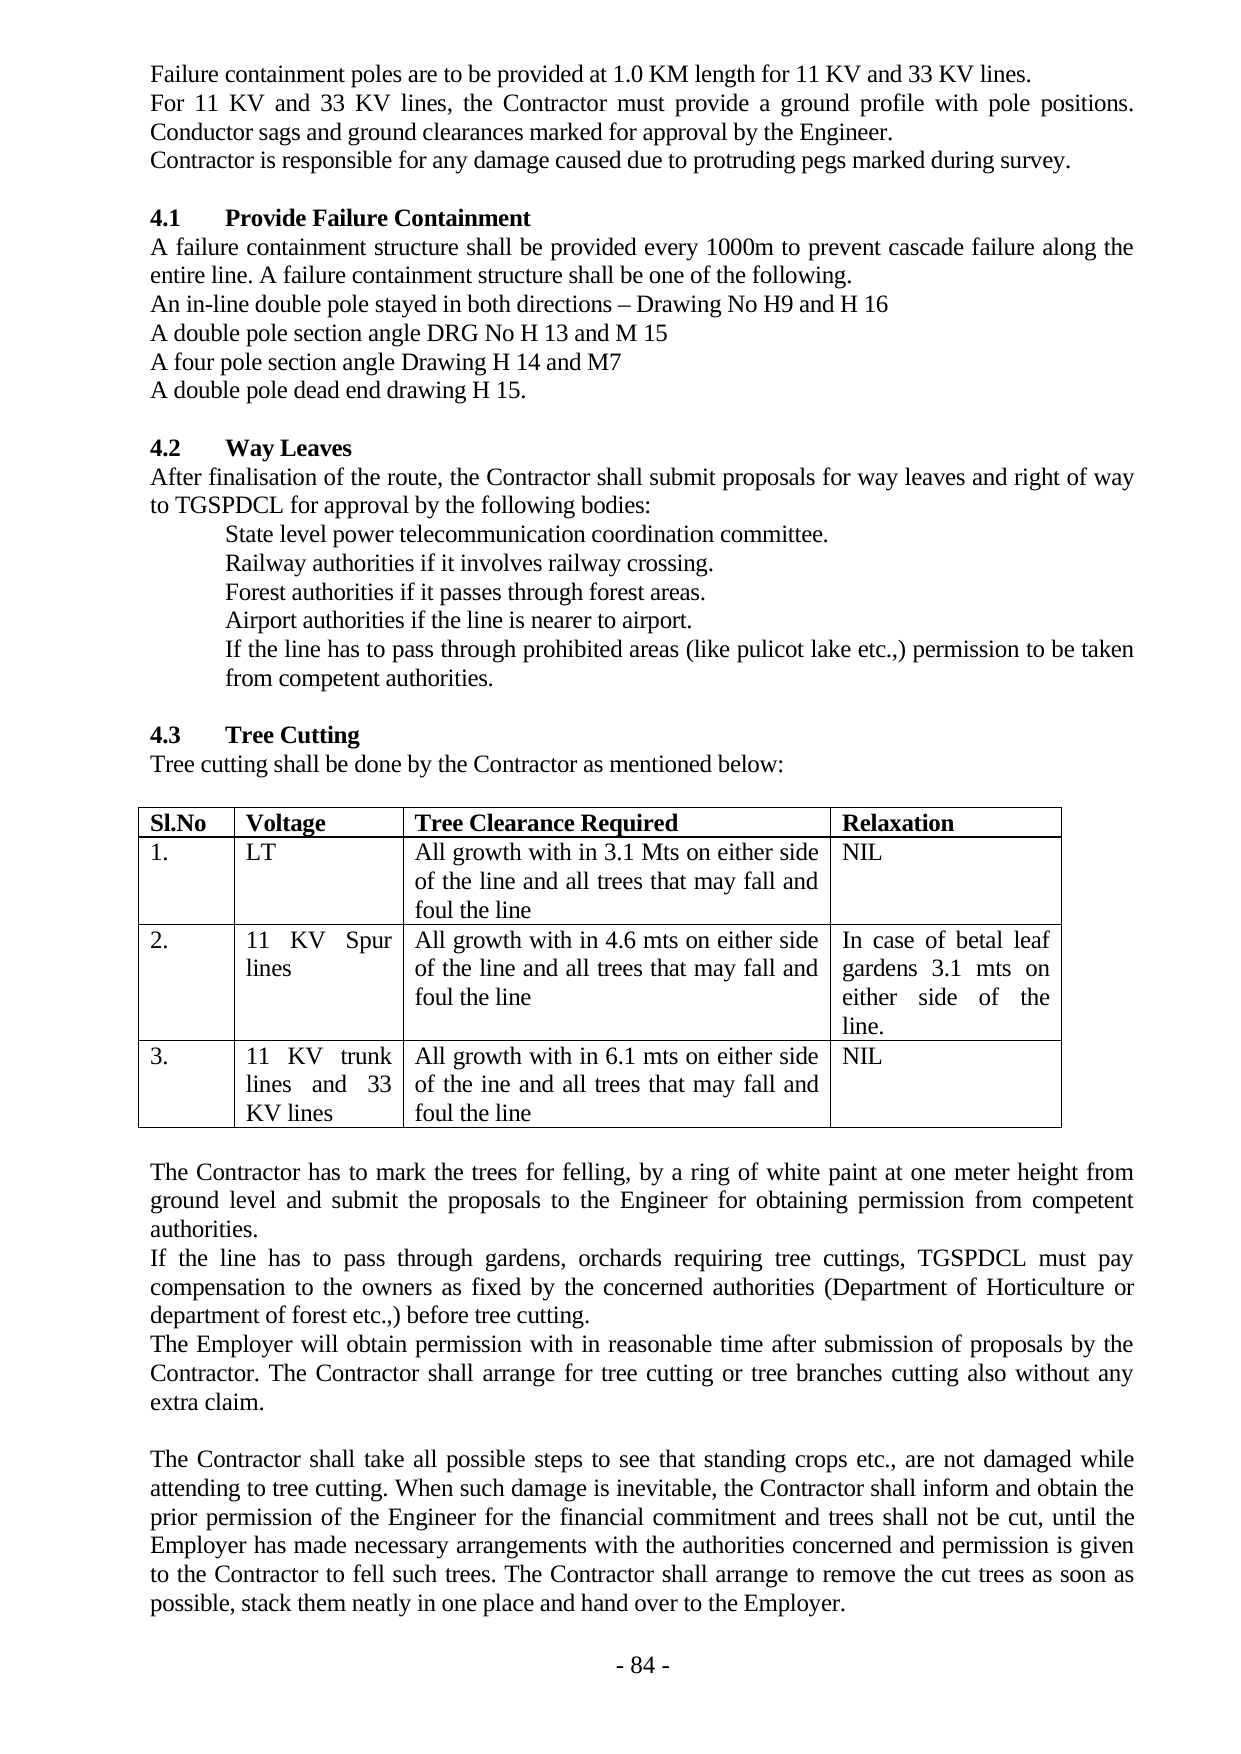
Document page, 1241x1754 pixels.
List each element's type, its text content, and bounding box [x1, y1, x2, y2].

text An in-line double pole stayed in both directions – Drawing No H9 and H 16 [150, 289, 1135, 318]
text 4.1 Provide Failure Containment [150, 203, 1135, 232]
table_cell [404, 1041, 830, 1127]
text State level power telecommunication coordination committee. [225, 519, 1135, 548]
text The Employer will obtain permission with in reasonable time after submission of proposals by the Contractor. The Contractor shall arrange for tree cutting or tree branches cutting also without any extra claim. [150, 1329, 1135, 1416]
text A double pole dead end drawing H 15. [150, 375, 1135, 404]
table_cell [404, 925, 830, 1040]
text If the line has to pass through prohibited areas (like pulicot lake etc.,) permission to be taken from competent authorities. [225, 634, 1135, 692]
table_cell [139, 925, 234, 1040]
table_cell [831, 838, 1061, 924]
text If the line has to pass through gardens, orchards requiring tree cuttings, TGSPDCL must pay compensation to the owners as fixed by the concerned authorities (Department of Horticulture or department of forest etc.,) before tree cutting. [150, 1243, 1135, 1329]
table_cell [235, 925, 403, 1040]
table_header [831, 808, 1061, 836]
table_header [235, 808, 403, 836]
text A four pole section angle Drawing H 14 and M7 [150, 347, 1135, 375]
text After finalisation of the route, the Contractor shall submit proposals for way leaves and right of way to TGSPDCL for approval by the following bodies: [150, 462, 1135, 519]
text Contractor is responsible for any damage caused due to protruding pegs marked during survey. [150, 145, 1135, 174]
text The Contractor shall take all possible steps to see that standing crops etc., are not damaged while attending to tree cutting. When such damage is inevitable, the Contractor shall inform and obtain the prior permission of the Engineer for the financial commitment and trees shall not be cut, until the Employer has made necessary arrangements with the authorities concerned and permission is given to the Contractor to fell such trees. The Contractor shall arrange to remove the cut trees as soon as possible, stack them neatly in one place and hand over to the Employer. [150, 1444, 1135, 1617]
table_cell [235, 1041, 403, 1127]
text Railway authorities if it involves railway crossing. [225, 548, 1135, 577]
text Airport authorities if the line is nearer to airport. [225, 605, 1135, 634]
text Failure containment poles are to be provided at 1.0 KM length for 11 KV and 33 KV lines. [150, 59, 1135, 88]
text 4.2 Way Leaves [150, 433, 1135, 462]
text Forest authorities if it passes through forest areas. [225, 577, 1135, 605]
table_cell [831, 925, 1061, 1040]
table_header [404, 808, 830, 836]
text Tree cutting shall be done by the Contractor as mentioned below: [150, 749, 1135, 778]
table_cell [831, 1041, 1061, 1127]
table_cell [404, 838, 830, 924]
text A failure containment structure shall be provided every 1000m to prevent cascade failure along the entire line. A failure containment structure shall be one of the following. [150, 232, 1135, 289]
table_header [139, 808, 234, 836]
text A double pole section angle DRG No H 13 and M 15 [150, 318, 1135, 347]
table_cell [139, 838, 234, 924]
text For 11 KV and 33 KV lines, the Contractor must provide a ground profile with pole positions. Conductor sags and ground clearances marked for approval by the Engineer. [150, 88, 1135, 145]
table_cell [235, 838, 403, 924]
text 4.3 Tree Cutting [150, 720, 1135, 749]
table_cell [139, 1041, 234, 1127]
text The Contractor has to mark the trees for felling, by a ring of white paint at one meter height from ground level and submit the proposals to the Engineer for obtaining permission from competent authorities. [150, 1157, 1135, 1243]
